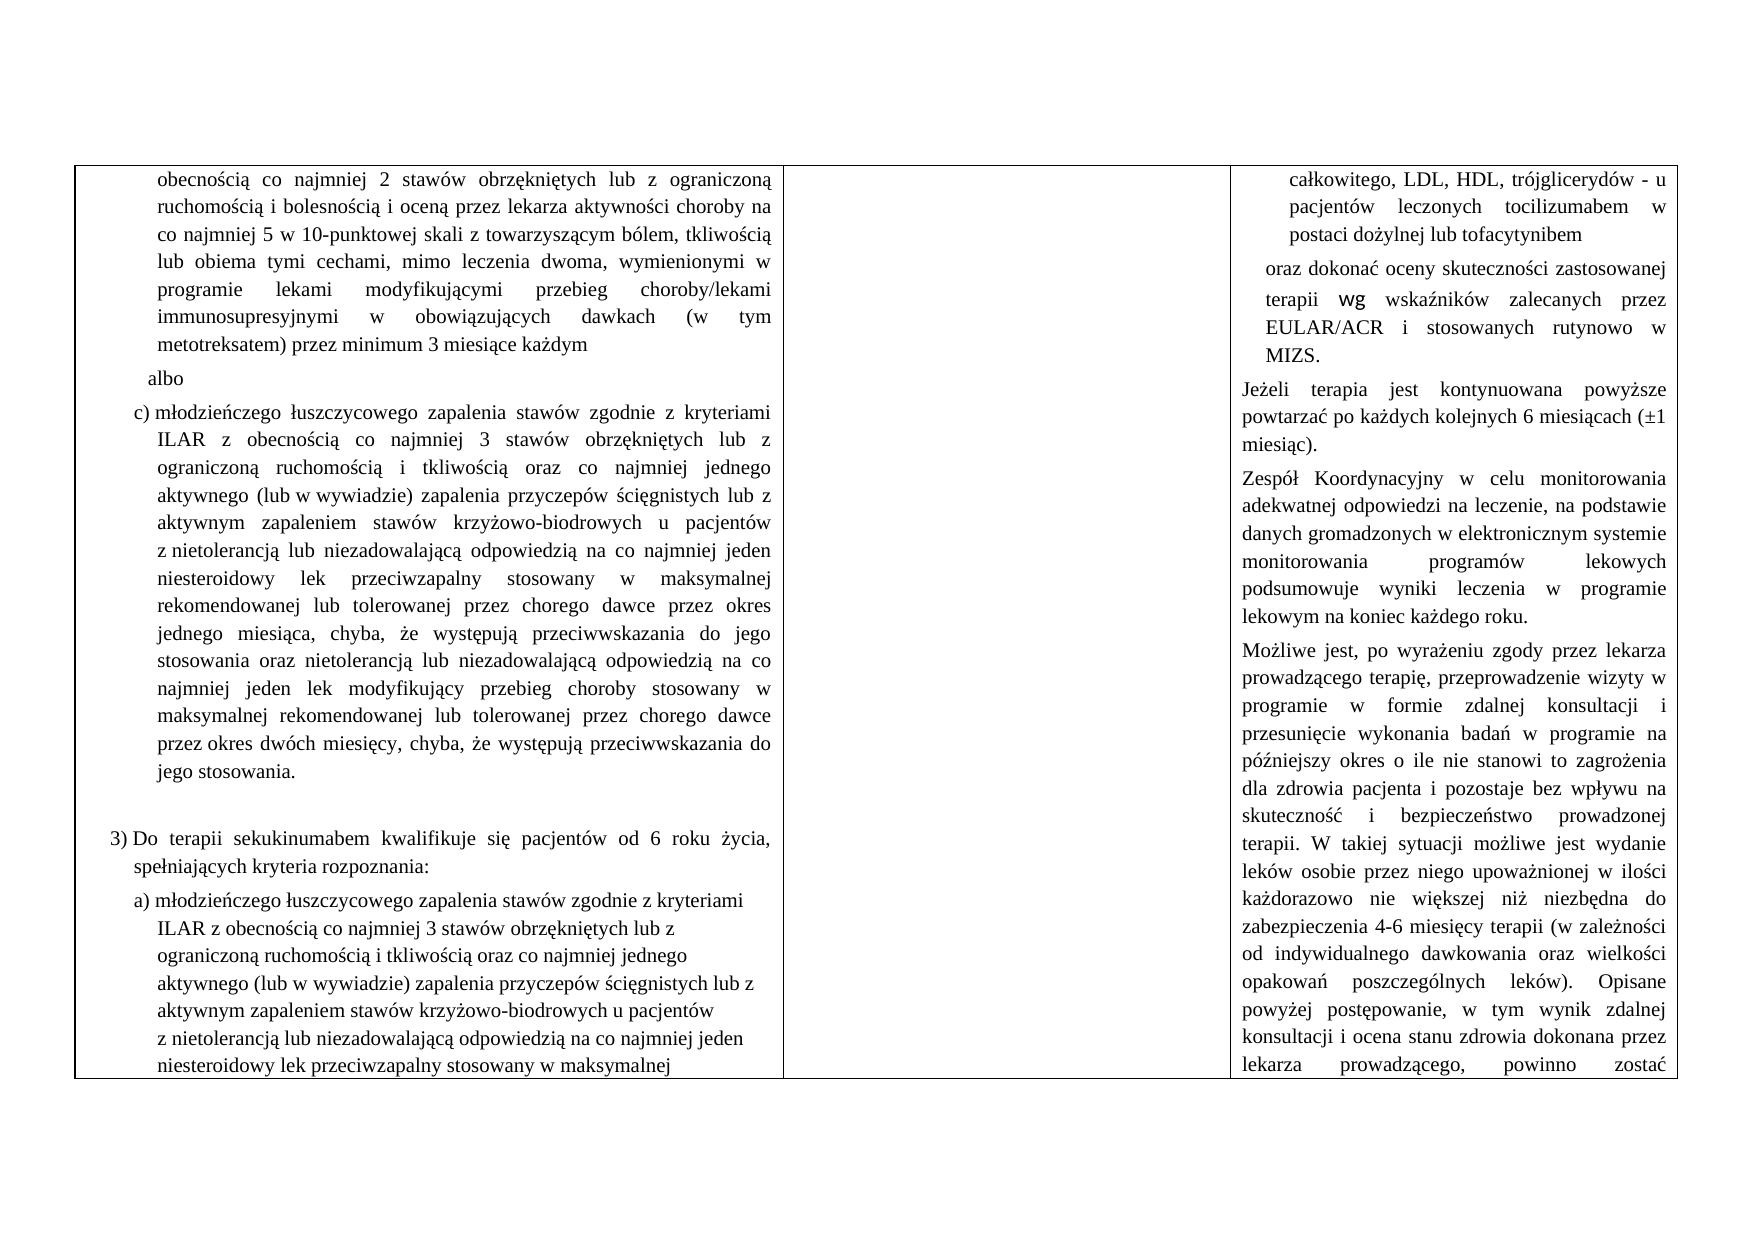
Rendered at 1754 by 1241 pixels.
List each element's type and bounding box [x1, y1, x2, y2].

table_cell [76, 166, 783, 1077]
table_cell [784, 166, 1230, 1077]
table_cell [1231, 166, 1677, 1077]
